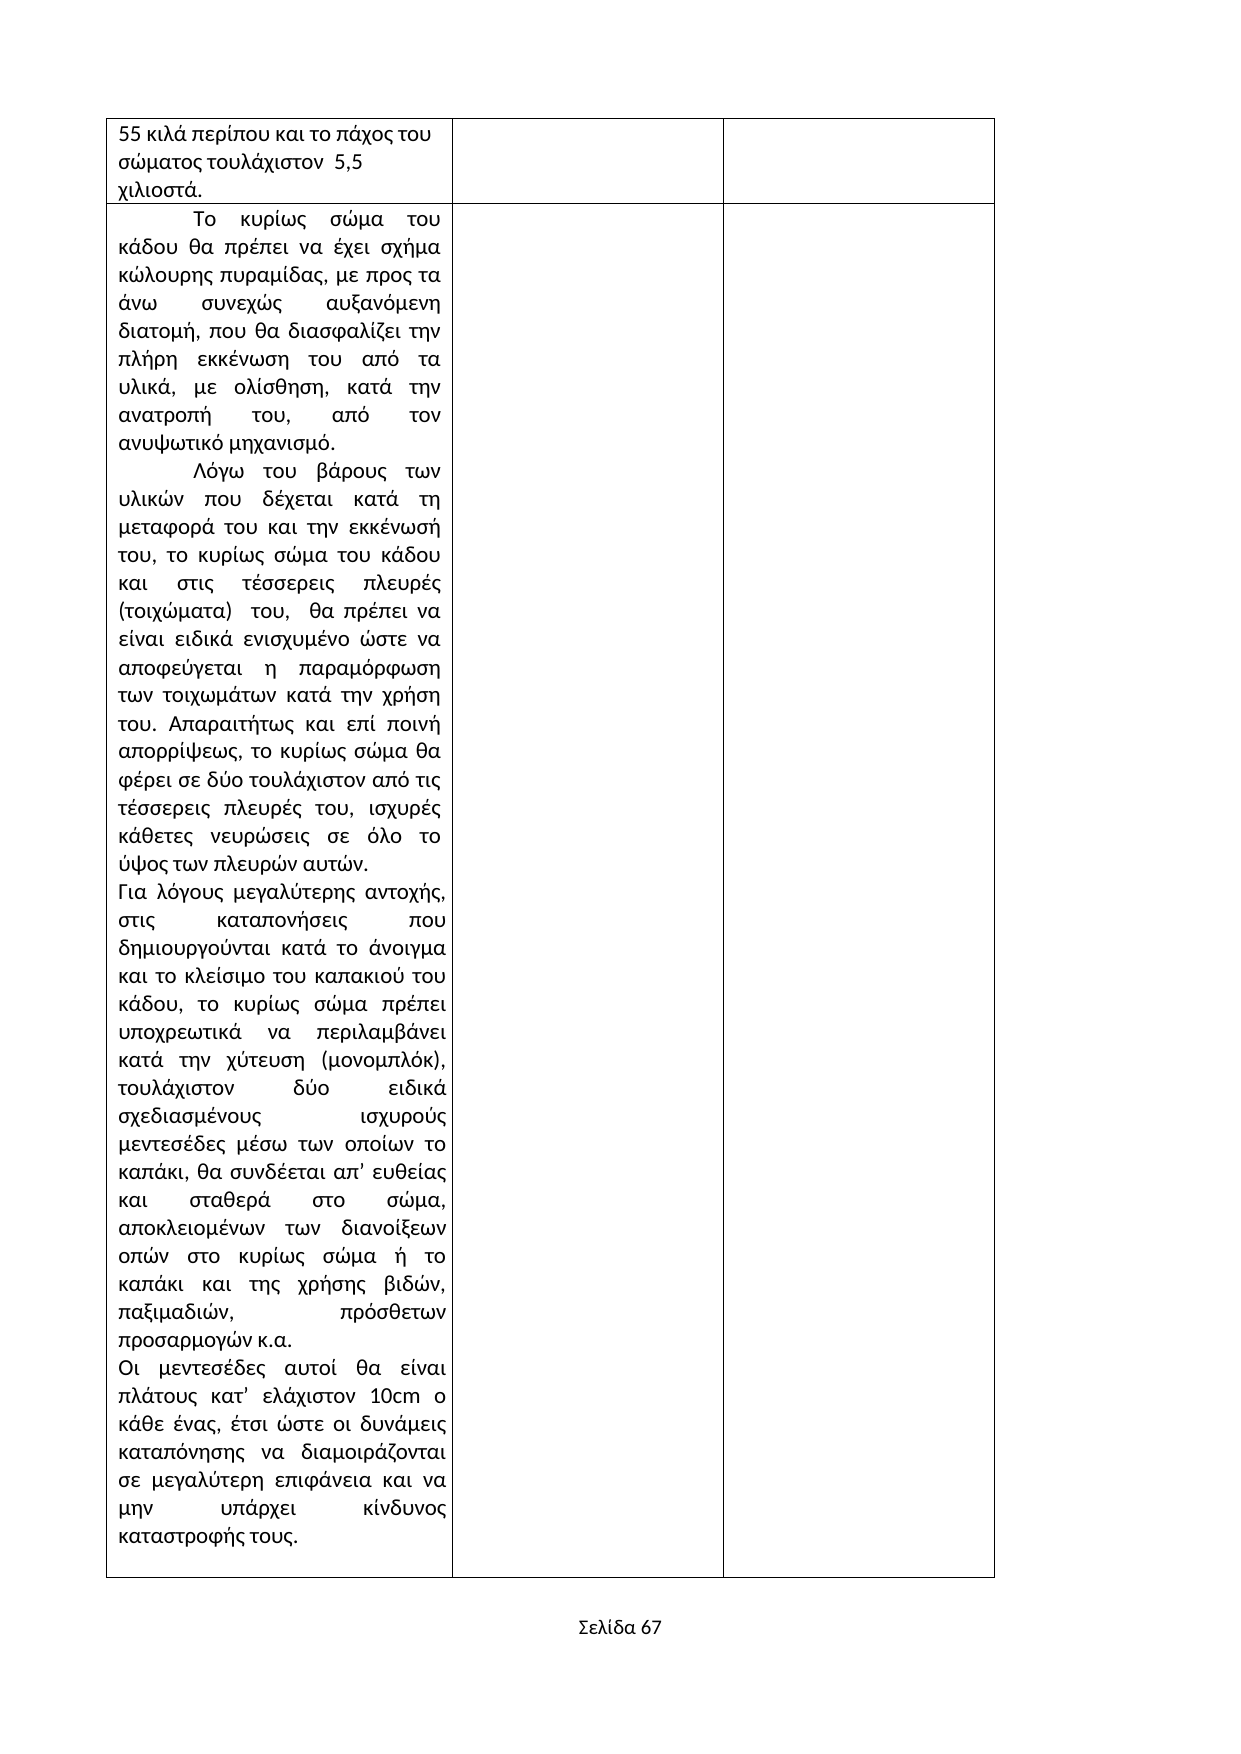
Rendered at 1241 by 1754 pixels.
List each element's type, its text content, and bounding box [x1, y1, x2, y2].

table_cell Το κυρίως σώμα του κάδου θα πρέπει να έχει σχήμα κώλουρης πυραμίδας, με προς τα άνω συνεχώς αυξανόμενη διατομή, που θα διασφαλίζει την πλήρη εκκένωση του από τα υλικά, με ολίσθηση, κατά την ανατροπή του, από τον ανυψωτικό μηχανισμό. Λόγω του βάρους των υλικών που δέχεται κατά τη μεταφορά του και την εκκένωσή του, το κυρίως σώμα του κάδου και στις τέσσερεις πλευρές (τοιχώματα) του, θα πρέπει να είναι ειδικά ενισχυμένο ώστε να αποφεύγεται η παραμόρφωση των τοιχωμάτων κατά την χρήση του. Απαραιτήτως και επί ποινή απορρίψεως, το κυρίως σώμα θα φέρει σε δύο τουλάχιστον από τις τέσσερεις πλευρές του, ισχυρές κάθετες νευρώσεις σε όλο το ύψος των πλευρών αυτών. Για λόγους μεγαλύτερης αντοχής, στις καταπονήσεις που δημιουργούνται κατά το άνοιγμα και το κλείσιμο του καπακιού του κάδου, το κυρίως σώμα πρέπει υποχρεωτικά να περιλαμβάνει κατά την χύτευση (μονομπλόκ), τουλάχιστον δύο ειδικά σχεδιασμένους ισχυρούς μεντεσέδες μέσω των οποίων το καπάκι, θα συνδέεται απ’ ευθείας και σταθερά στο σώμα, αποκλειομένων των διανοίξεων οπών στο κυρίως σώμα ή το καπάκι και της χρήσης βιδών, παξιμαδιών, πρόσθετων προσαρμογών κ.α. Οι μεντεσέδες αυτοί θα είναι πλάτους κατ’ ελάχιστον 10cm ο κάθε ένας, έτσι ώστε οι δυνάμεις καταπόνησης να διαμοιράζονται σε μεγαλύτερη επιφάνεια και να μην υπάρχει κίνδυνος καταστροφής τους. [107, 204, 452, 1577]
table_cell [453, 204, 723, 1577]
table_cell [724, 119, 994, 203]
table_cell [724, 204, 994, 1577]
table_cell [107, 119, 452, 203]
table_cell [453, 119, 723, 203]
